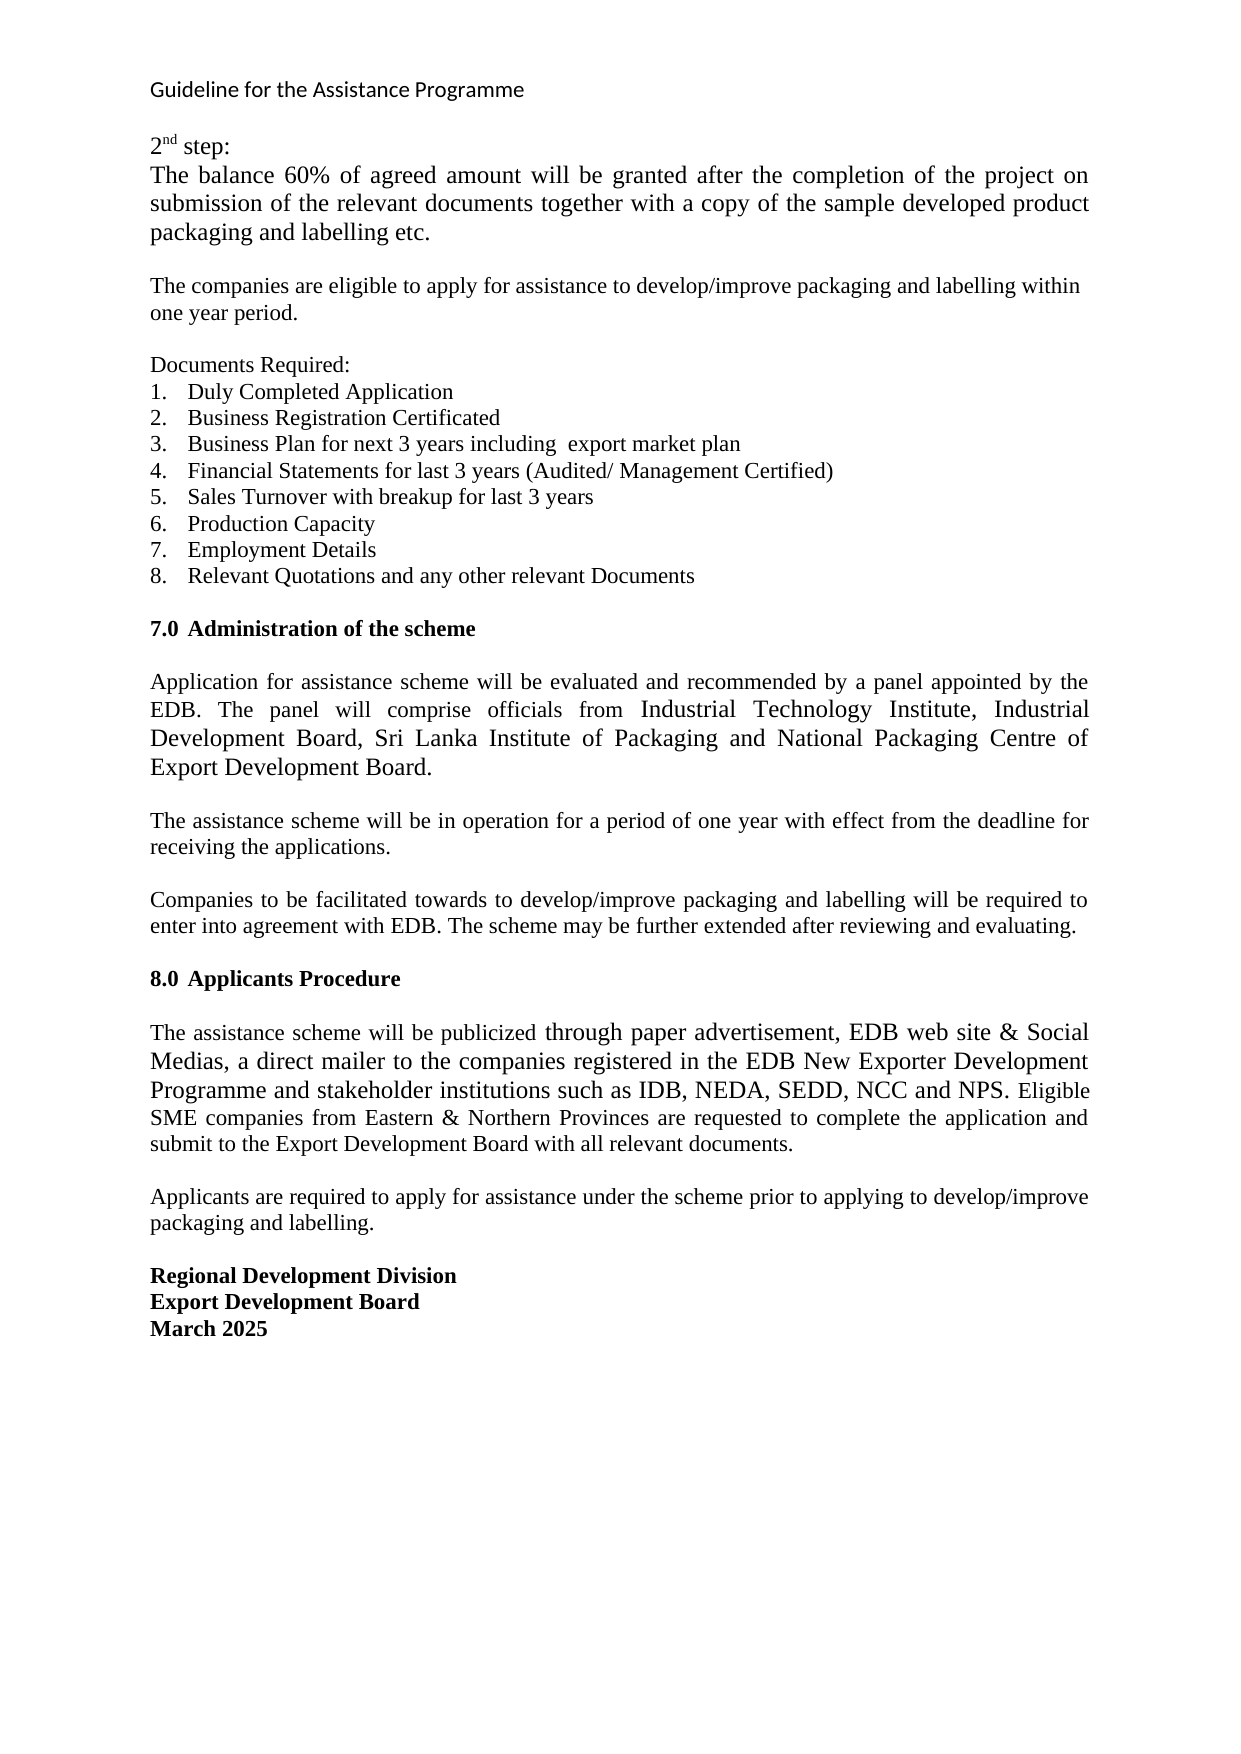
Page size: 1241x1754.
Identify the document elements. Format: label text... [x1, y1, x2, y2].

text March 2025 [150, 1314, 1090, 1341]
list Administration of the scheme [150, 615, 1090, 641]
list The assistance scheme will be in operation for a period of one year with effect from the deadline for receiving the applications. [150, 807, 1090, 859]
list Employment Details [150, 536, 1090, 562]
text The balance 60% of agreed amount will be granted after the completion of the project on submission of the relevant documents together with a copy of the sample developed product packaging and labelling etc. [150, 160, 1090, 246]
text Application for assistance scheme will be evaluated and recommended by a panel appointed by the EDB. The panel will comprise officials from Industrial Technology Institute, Industrial Development Board, Sri Lanka Institute of Packaging and National Packaging Centre of Export Development Board. [150, 668, 1090, 780]
text The assistance scheme will be publicized through paper advertisement, EDB web site & Social Medias, a direct mailer to the companies registered in the EDB New Exporter Development Programme and stakeholder institutions such as IDB, NEDA, SEDD, NCC and NPS. Eligible SME companies from Eastern & Northern Provinces are requested to complete the application and submit to the Export Development Board with all relevant documents. [150, 1017, 1090, 1156]
list Sales Turnover with breakup for last 3 years [150, 483, 1090, 509]
text 2nd step: [150, 131, 1090, 160]
list Business Plan for next 3 years including export market plan [150, 431, 1090, 457]
list Relevant Quotations and any other relevant Documents [150, 562, 1090, 589]
list Production Capacity [150, 509, 1090, 536]
list Financial Statements for last 3 years (Audited/ Management Certified) [150, 457, 1090, 483]
list Business Registration Certificated [150, 404, 1090, 431]
text Regional Development Division [150, 1262, 1090, 1288]
list The companies are eligible to apply for assistance to develop/improve packaging and labelling within one year period. [150, 272, 1090, 325]
list Companies to be facilitated towards to develop/improve packaging and labelling will be required to enter into agreement with EDB. The scheme may be further extended after reviewing and evaluating. [150, 886, 1090, 938]
list Applicants Procedure [150, 965, 1090, 991]
text Export Development Board [150, 1288, 1090, 1314]
list Duly Completed Application [150, 378, 1090, 404]
text Applicants are required to apply for assistance under the scheme prior to applying to develop/improve packaging and labelling. [150, 1183, 1090, 1236]
list Documents Required: [150, 351, 1090, 378]
